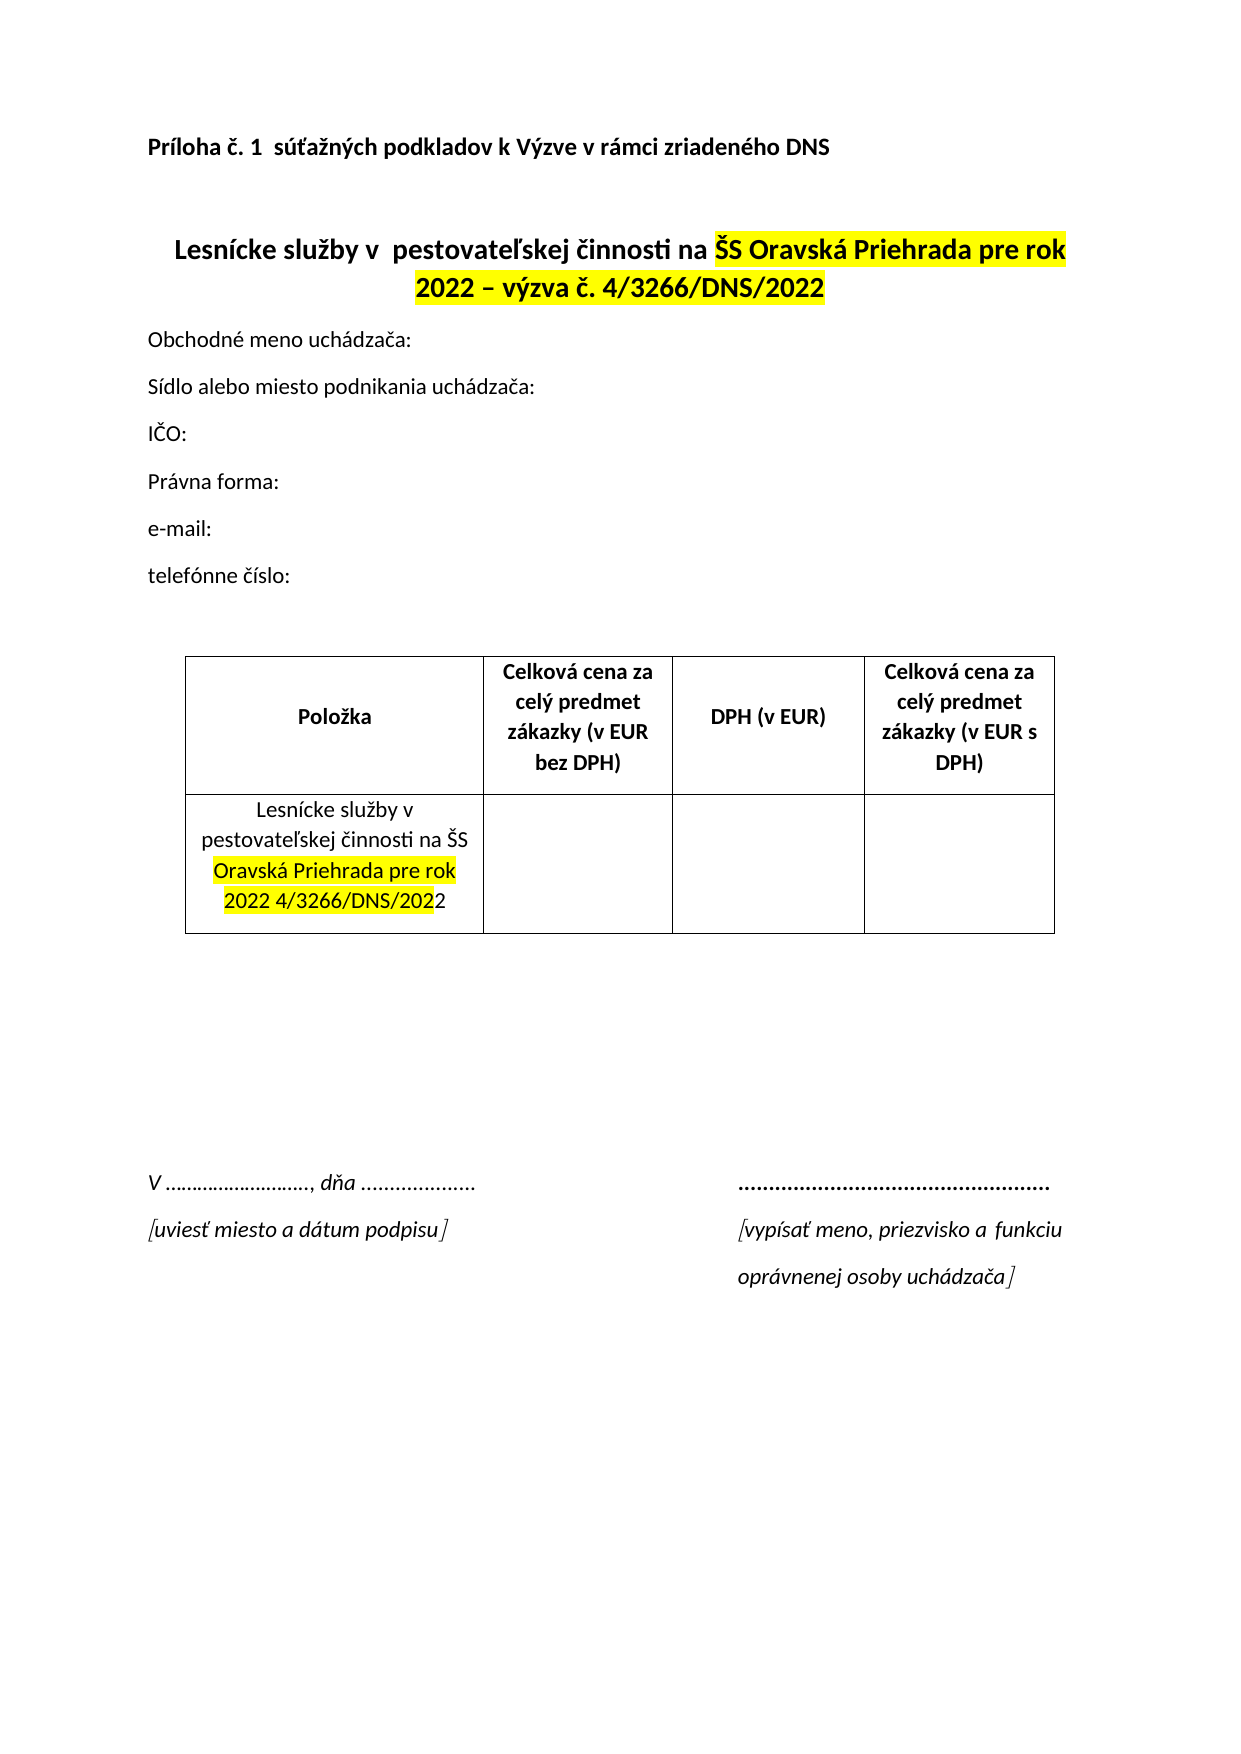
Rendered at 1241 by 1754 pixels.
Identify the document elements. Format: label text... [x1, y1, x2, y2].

text Obchodné meno uchádzača: [148, 325, 1062, 353]
text e-mail: [148, 514, 1062, 542]
table_cell Lesnícke služby v pestovateľskej činnosti na ŠS Oravská Priehrada pre rok 2022 4/3266/DNS/2022 [186, 795, 483, 933]
text Príloha č. 1 súťažných podkladov k Výzve v rámci zriadeného DNS [148, 131, 1093, 161]
table_cell [484, 795, 672, 933]
text V ……………….…….., dňa .................... ................................................... [148, 1168, 1093, 1196]
table_header Celková cena za celý predmet zákazky (v EUR bez DPH) [484, 657, 672, 794]
text uviesť miesto a dátum podpisu vypísať meno, priezvisko a funkciu [148, 1215, 1093, 1243]
text IČO: [148, 419, 1062, 447]
table_header Celková cena za celý predmet zákazky (v EUR s DPH) [865, 657, 1054, 794]
text Lesnícke služby v pestovateľskej činnosti na ŠS Oravská Priehrada pre rok 2022 – výzva č. 4/3266/DNS/2022 [148, 231, 1093, 305]
table_cell [865, 795, 1054, 933]
table_cell [673, 795, 864, 933]
text Sídlo alebo miesto podnikania uchádzača: [148, 372, 1062, 400]
table_header Položka [186, 657, 483, 794]
text telefónne číslo: [148, 562, 1062, 590]
table_header DPH (v EUR) [673, 657, 864, 794]
text oprávnenej osoby uchádzača [366, 1262, 1093, 1290]
text Právna forma: [148, 467, 1062, 495]
